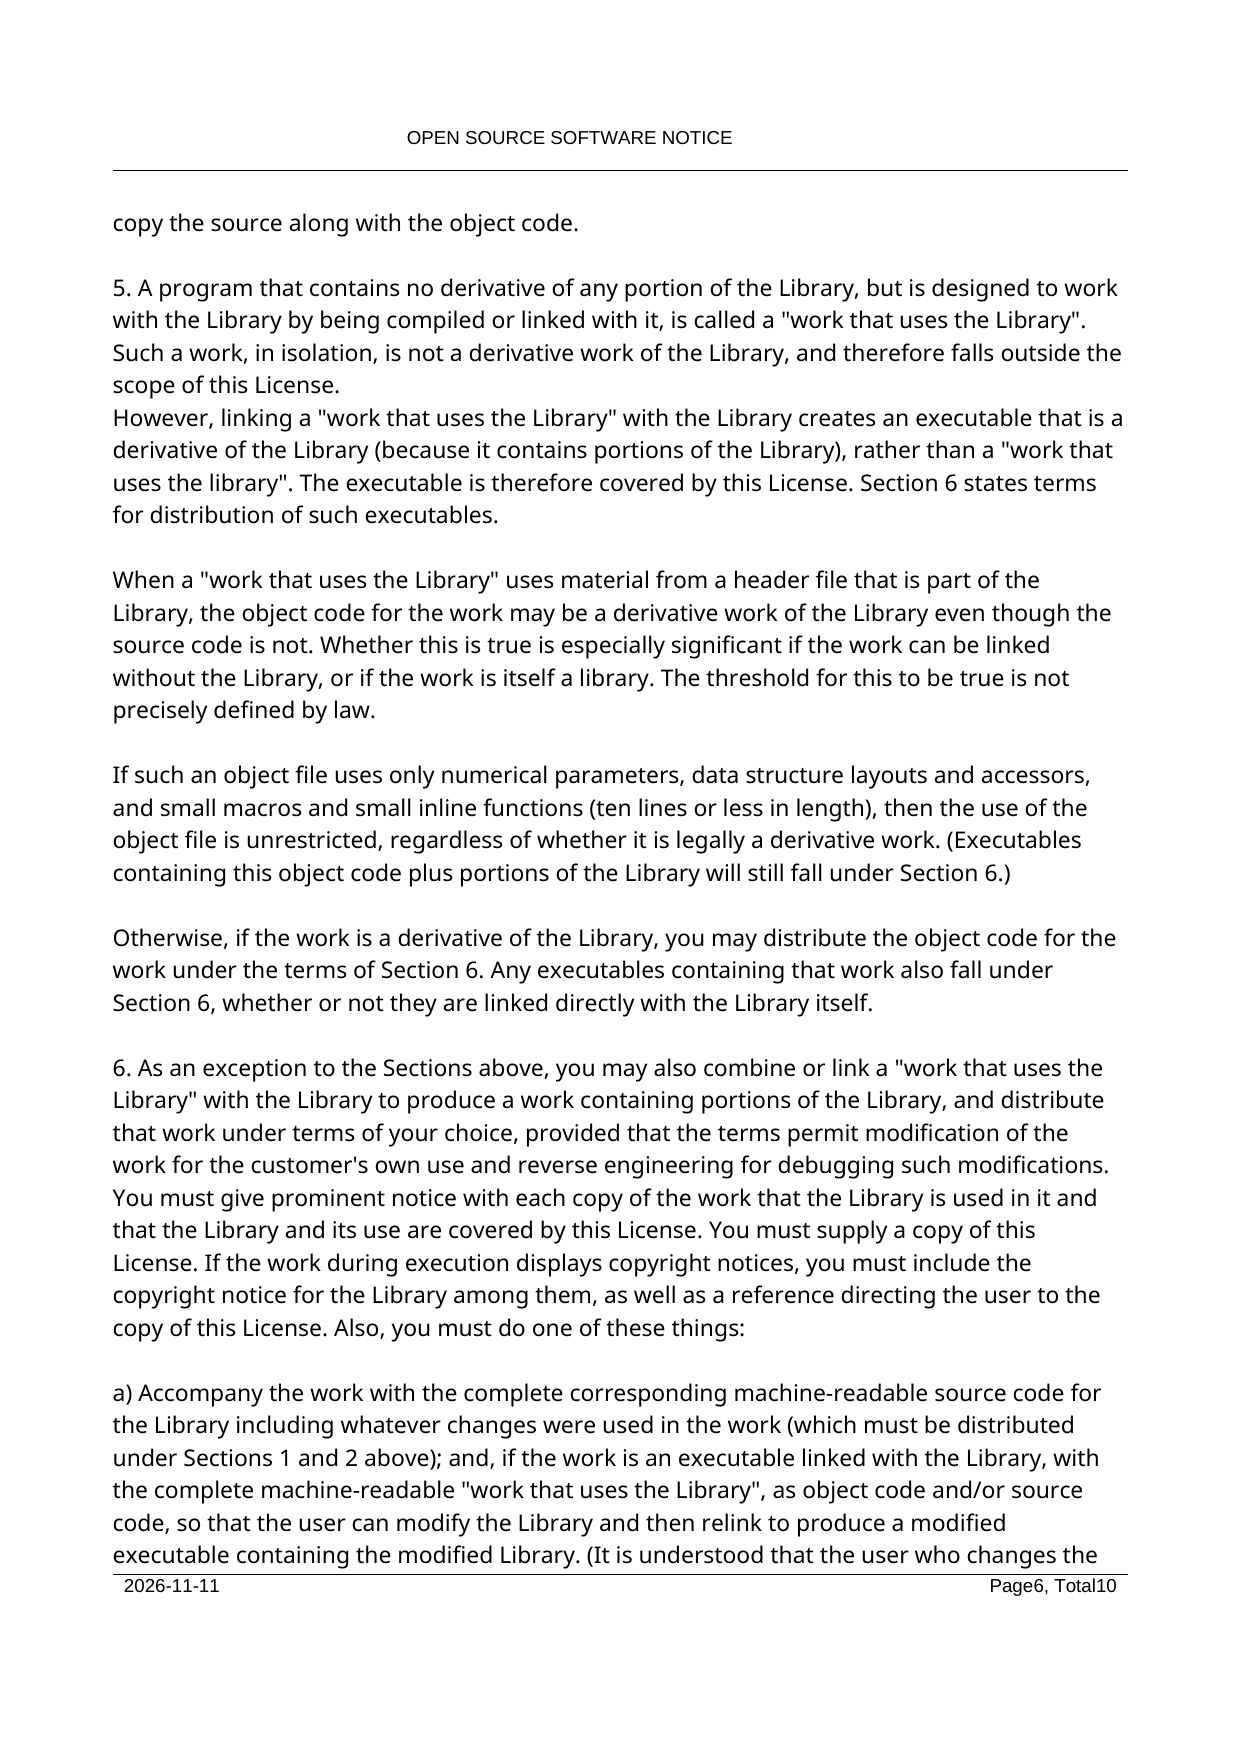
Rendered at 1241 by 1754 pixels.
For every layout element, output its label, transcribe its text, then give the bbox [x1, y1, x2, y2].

text If such an object file uses only numerical parameters, data structure layouts and accessors, and small macros and small inline functions (ten lines or less in length), then the use of the object file is unrestricted, regardless of whether it is legally a derivative work. (Executables containing this object code plus portions of the Library will still fall under Section 6.) [112, 759, 1128, 889]
text When a "work that uses the Library" uses material from a header file that is part of the Library, the object code for the work may be a derivative work of the Library even though the source code is not. Whether this is true is especially significant if the work can be linked without the Library, or if the work is itself a library. The threshold for this to be true is not precisely defined by law. [112, 564, 1128, 726]
text Otherwise, if the work is a derivative of the Library, you may distribute the object code for the work under the terms of Section 6. Any executables containing that work also fall under Section 6, whether or not they are linked directly with the Library itself. [112, 921, 1128, 1019]
text 5. A program that contains no derivative of any portion of the Library, but is designed to work with the Library by being compiled or linked with it, is called a "work that uses the Library". Such a work, in isolation, is not a derivative work of the Library, and therefore falls outside the scope of this License. [112, 271, 1128, 401]
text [112, 206, 1128, 239]
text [112, 1376, 1128, 1571]
text However, linking a "work that uses the Library" with the Library creates an executable that is a derivative of the Library (because it contains portions of the Library), rather than a "work that uses the library". The executable is therefore covered by this License. Section 6 states terms for distribution of such executables. [112, 401, 1128, 531]
text You must give prominent notice with each copy of the work that the Library is used in it and that the Library and its use are covered by this License. You must supply a copy of this License. If the work during execution displays copyright notices, you must include the copyright notice for the Library among them, as well as a reference directing the user to the copy of this License. Also, you must do one of these things: [112, 1181, 1128, 1344]
text 6. As an exception to the Sections above, you may also combine or link a "work that uses the Library" with the Library to produce a work containing portions of the Library, and distribute that work under terms of your choice, provided that the terms permit modification of the work for the customer's own use and reverse engineering for debugging such modifications. [112, 1051, 1128, 1181]
